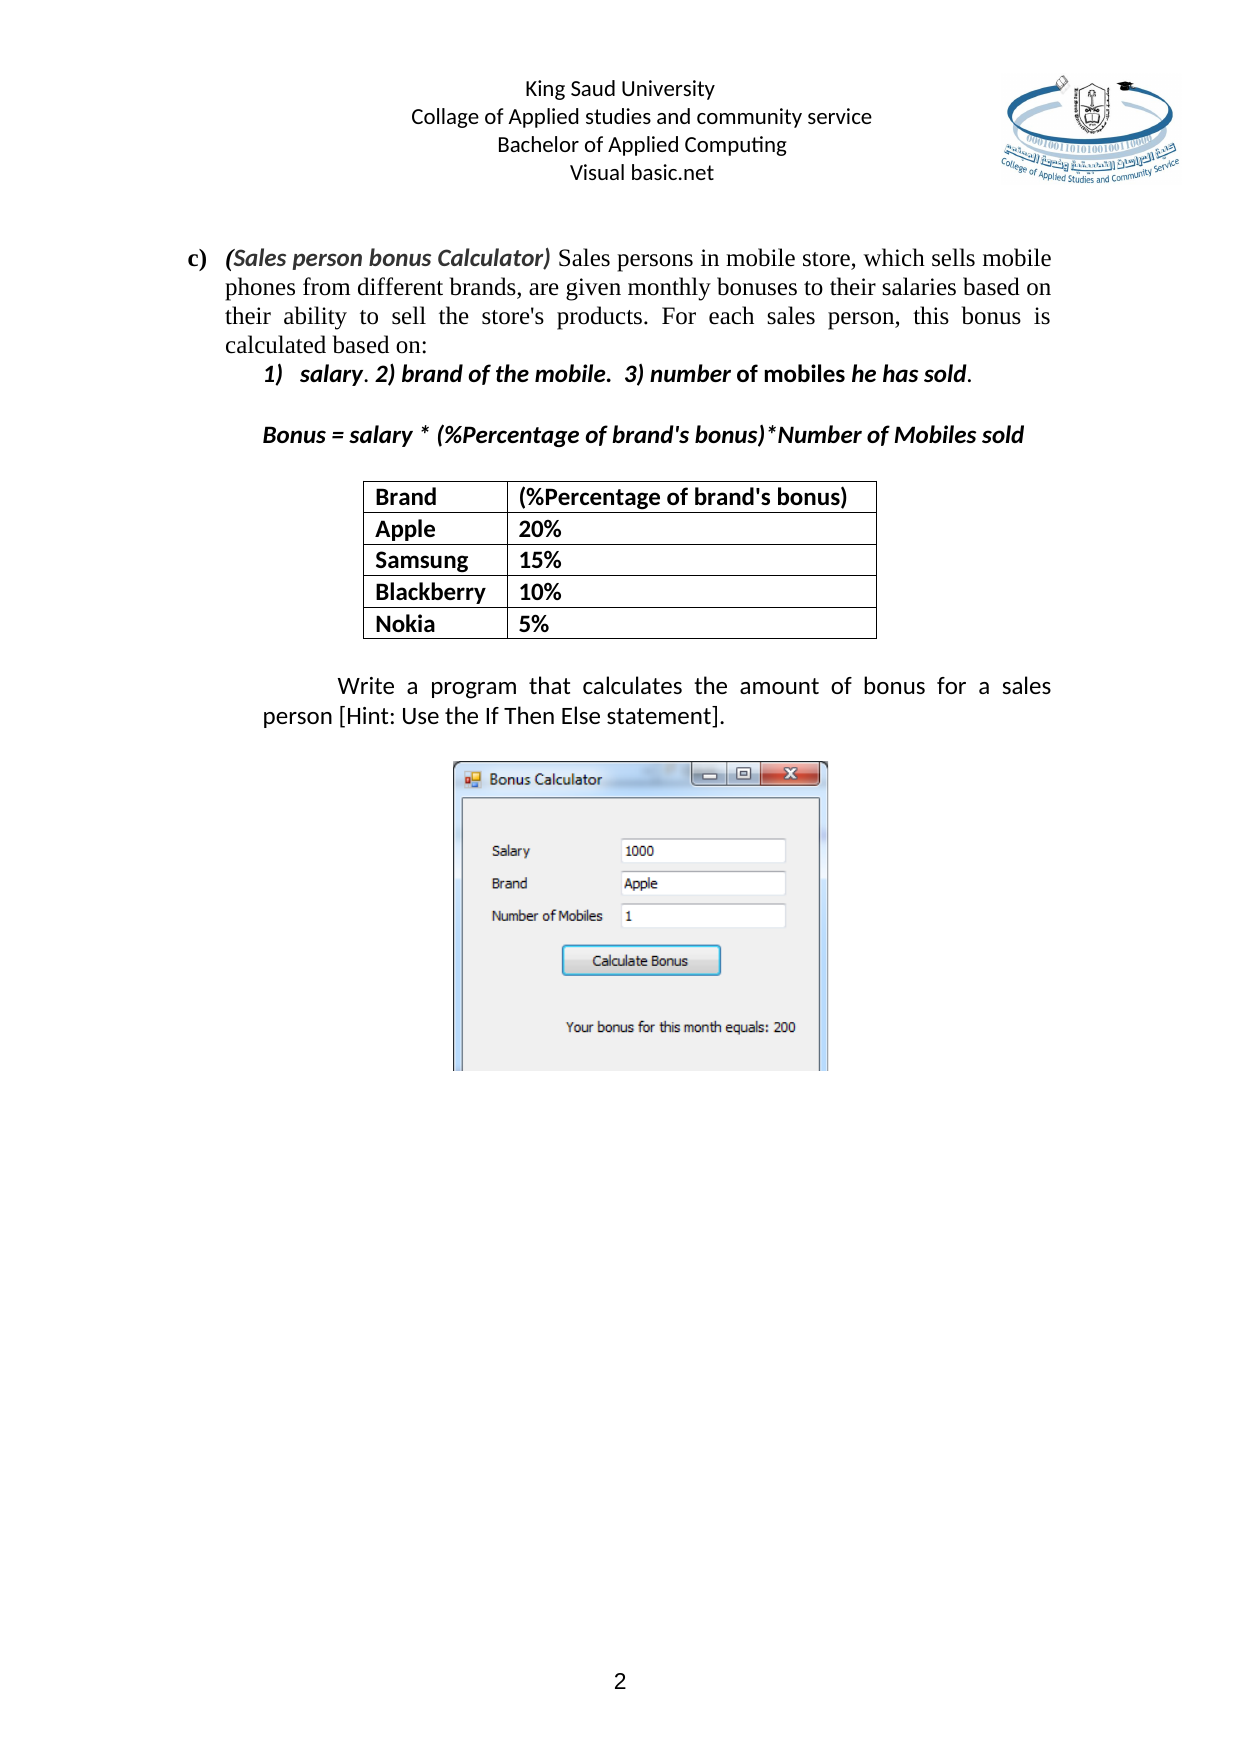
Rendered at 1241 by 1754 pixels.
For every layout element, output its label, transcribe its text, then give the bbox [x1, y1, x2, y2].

list Bonus = salary * (%Percentage of brand's bonus)*Number of Mobiles sold [262, 419, 1053, 450]
table_cell Nokia [364, 608, 507, 638]
table_cell 5% [508, 608, 876, 638]
picture [453, 761, 829, 1071]
list salary. 2) brand of the mobile. 3) number of mobiles he has sold. [262, 358, 1053, 389]
list Write a program that calculates the amount of bonus for a sales person [Hint: Use the If Then Else statement]. [262, 670, 1053, 731]
table_cell 10% [508, 576, 876, 607]
table_cell 20% [508, 513, 876, 544]
table_cell Samsung [364, 545, 507, 575]
table_cell 15% [508, 545, 876, 575]
table_cell Apple [364, 513, 507, 544]
picture [1000, 73, 1182, 185]
list (Sales person bonus Calculator) Sales persons in mobile store, which sells mobile phones from different brands, are given monthly bonuses to their salaries based on their ability to sell the store's products. For each sales person, this bonus is calculated based on: [187, 242, 1053, 358]
table_cell Blackberry [364, 576, 507, 607]
table_header Brand [364, 482, 507, 512]
table_header (%Percentage of brand's bonus) [508, 482, 876, 512]
